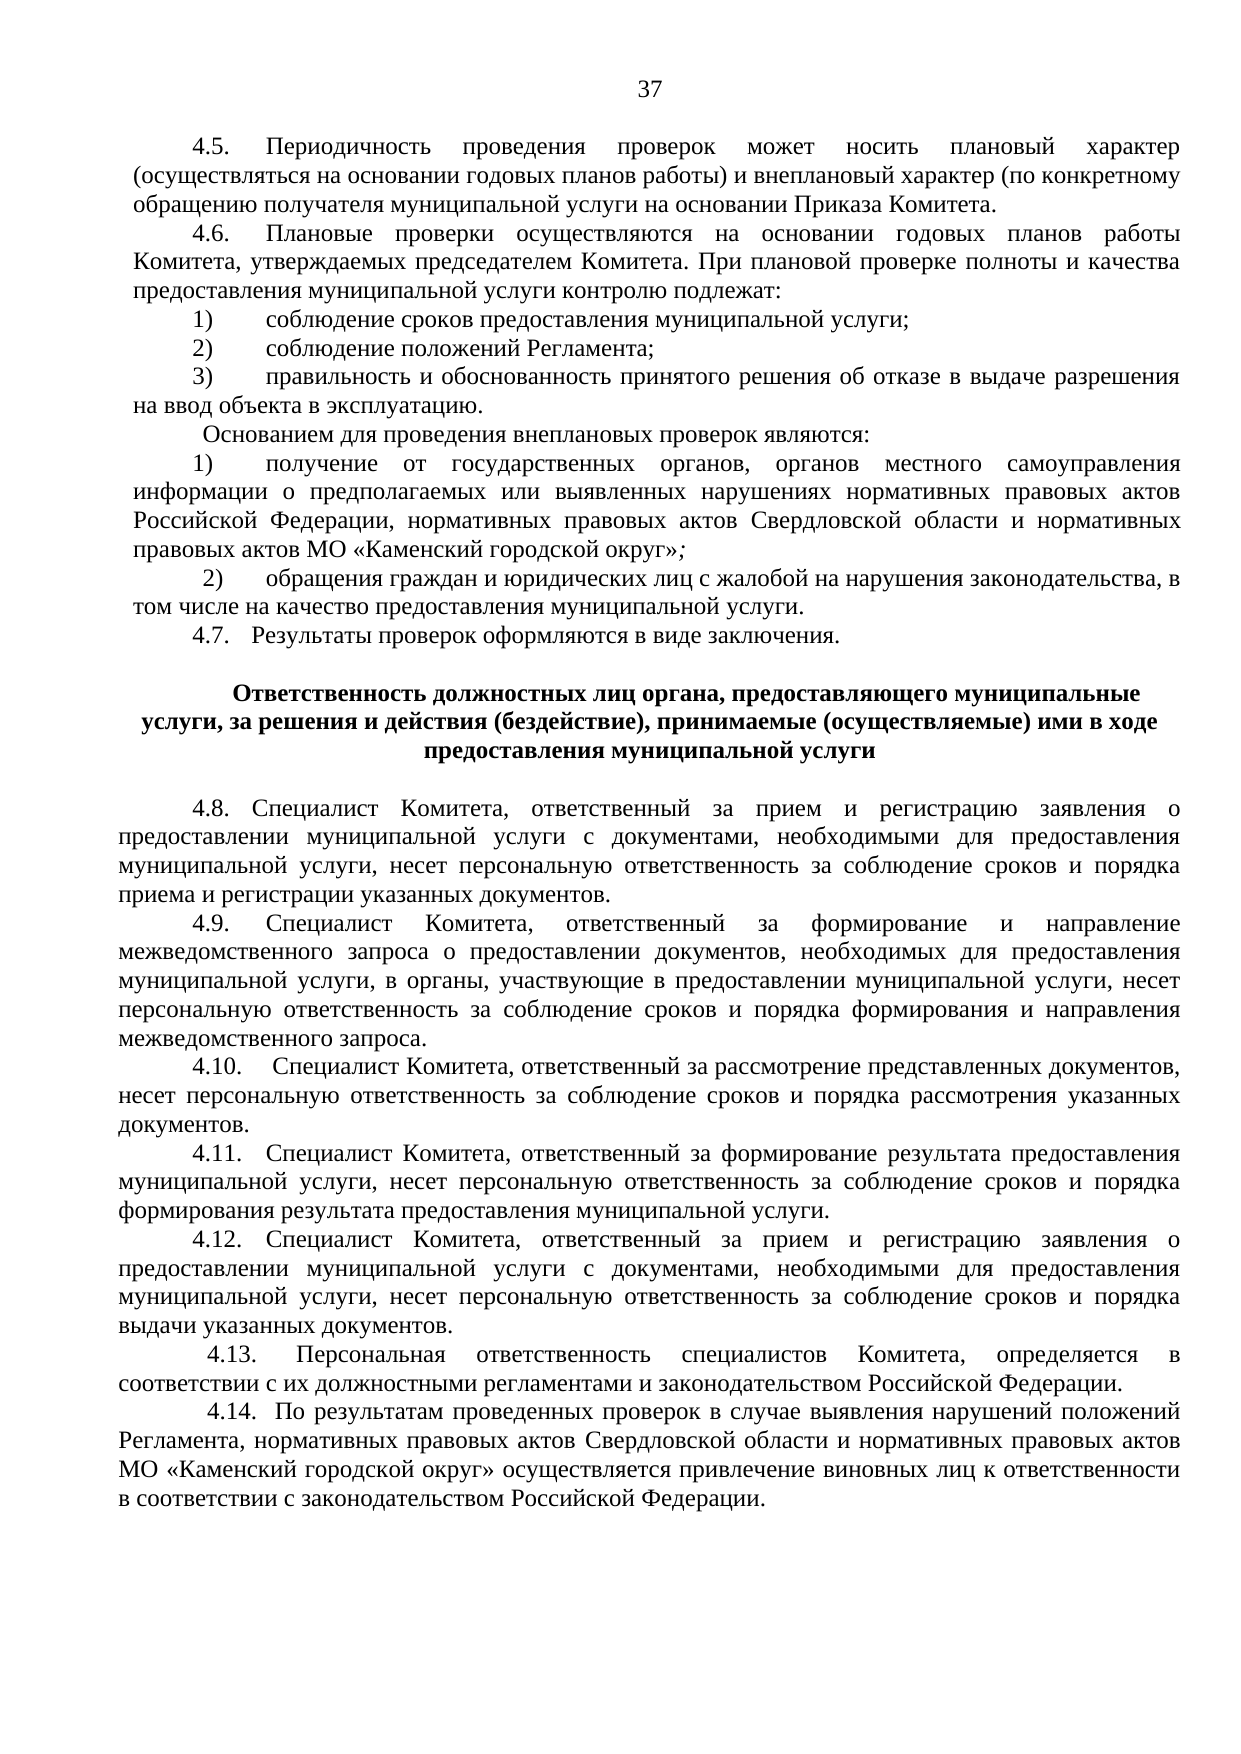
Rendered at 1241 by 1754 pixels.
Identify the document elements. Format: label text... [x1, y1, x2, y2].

text Ответственность должностных лиц органа, предоставляющего муниципальные услуги, за решения и действия (бездействие), принимаемые (осуществляемые) ими в ходе предоставления муниципальной услуги [118, 678, 1181, 764]
list обращения граждан и юридических лиц с жалобой на нарушения законодательства, в том числе на качество предоставления муниципальной услуги. [133, 563, 1181, 620]
list Специалист Комитета, ответственный за прием и регистрацию заявления о предоставлении муниципальной услуги с документами, необходимыми для предоставления муниципальной услуги, несет персональную ответственность за соблюдение сроков и порядка выдачи указанных документов. [118, 1224, 1181, 1339]
list Специалист Комитета, ответственный за формирование результата предоставления муниципальной услуги, несет персональную ответственность за соблюдение сроков и порядка формирования результата предоставления муниципальной услуги. [118, 1138, 1181, 1224]
text 4.8. Специалист Комитета, ответственный за прием и регистрацию заявления о предоставлении муниципальной услуги с документами, необходимыми для предоставления муниципальной услуги, несет персональную ответственность за соблюдение сроков и порядка приема и регистрации указанных документов. [118, 793, 1181, 908]
list По результатам проведенных проверок в случае выявления нарушений положений Регламента, нормативных правовых актов Свердловской области и нормативных правовых актов МО «Каменский городской округ» осуществляется привлечение виновных лиц к ответственности в соответствии с законодательством Российской Федерации. [118, 1396, 1181, 1511]
list Плановые проверки осуществляются на основании годовых планов работы Комитета, утверждаемых председателем Комитета. При плановой проверке полноты и качества предоставления муниципальной услуги контролю подлежат: [133, 218, 1181, 304]
list Результаты проверок оформляются в виде заключения. [192, 620, 1181, 649]
list Периодичность проведения проверок может носить плановый характер (осуществляться на основании годовых планов работы) и внеплановый характер (по конкретному обращению получателя муниципальной услуги на основании Приказа Комитета. [133, 131, 1181, 218]
list правильность и обоснованность принятого решения об отказе в выдаче разрешения на ввод объекта в эксплуатацию. [133, 361, 1181, 419]
list получение от государственных органов, органов местного самоуправления информации о предполагаемых или выявленных нарушениях нормативных правовых актов Российской Федерации, нормативных правовых актов Свердловской области и нормативных правовых актов МО «Каменский городской округ»; [133, 448, 1181, 563]
list соблюдение положений Регламента; [192, 333, 1181, 361]
list Основанием для проведения внеплановых проверок являются: [202, 419, 1181, 448]
list соблюдение сроков предоставления муниципальной услуги; [192, 304, 1181, 333]
list Персональная ответственность специалистов Комитета, определяется в соответствии с их должностными регламентами и законодательством Российской Федерации. [118, 1339, 1181, 1396]
list Специалист Комитета, ответственный за формирование и направление межведомственного запроса о предоставлении документов, необходимых для предоставления муниципальной услуги, в органы, участвующие в предоставлении муниципальной услуги, несет персональную ответственность за соблюдение сроков и порядка формирования и направления межведомственного запроса. [118, 908, 1181, 1051]
list Специалист Комитета, ответственный за рассмотрение представленных документов, несет персональную ответственность за соблюдение сроков и порядка рассмотрения указанных документов. [118, 1051, 1181, 1138]
